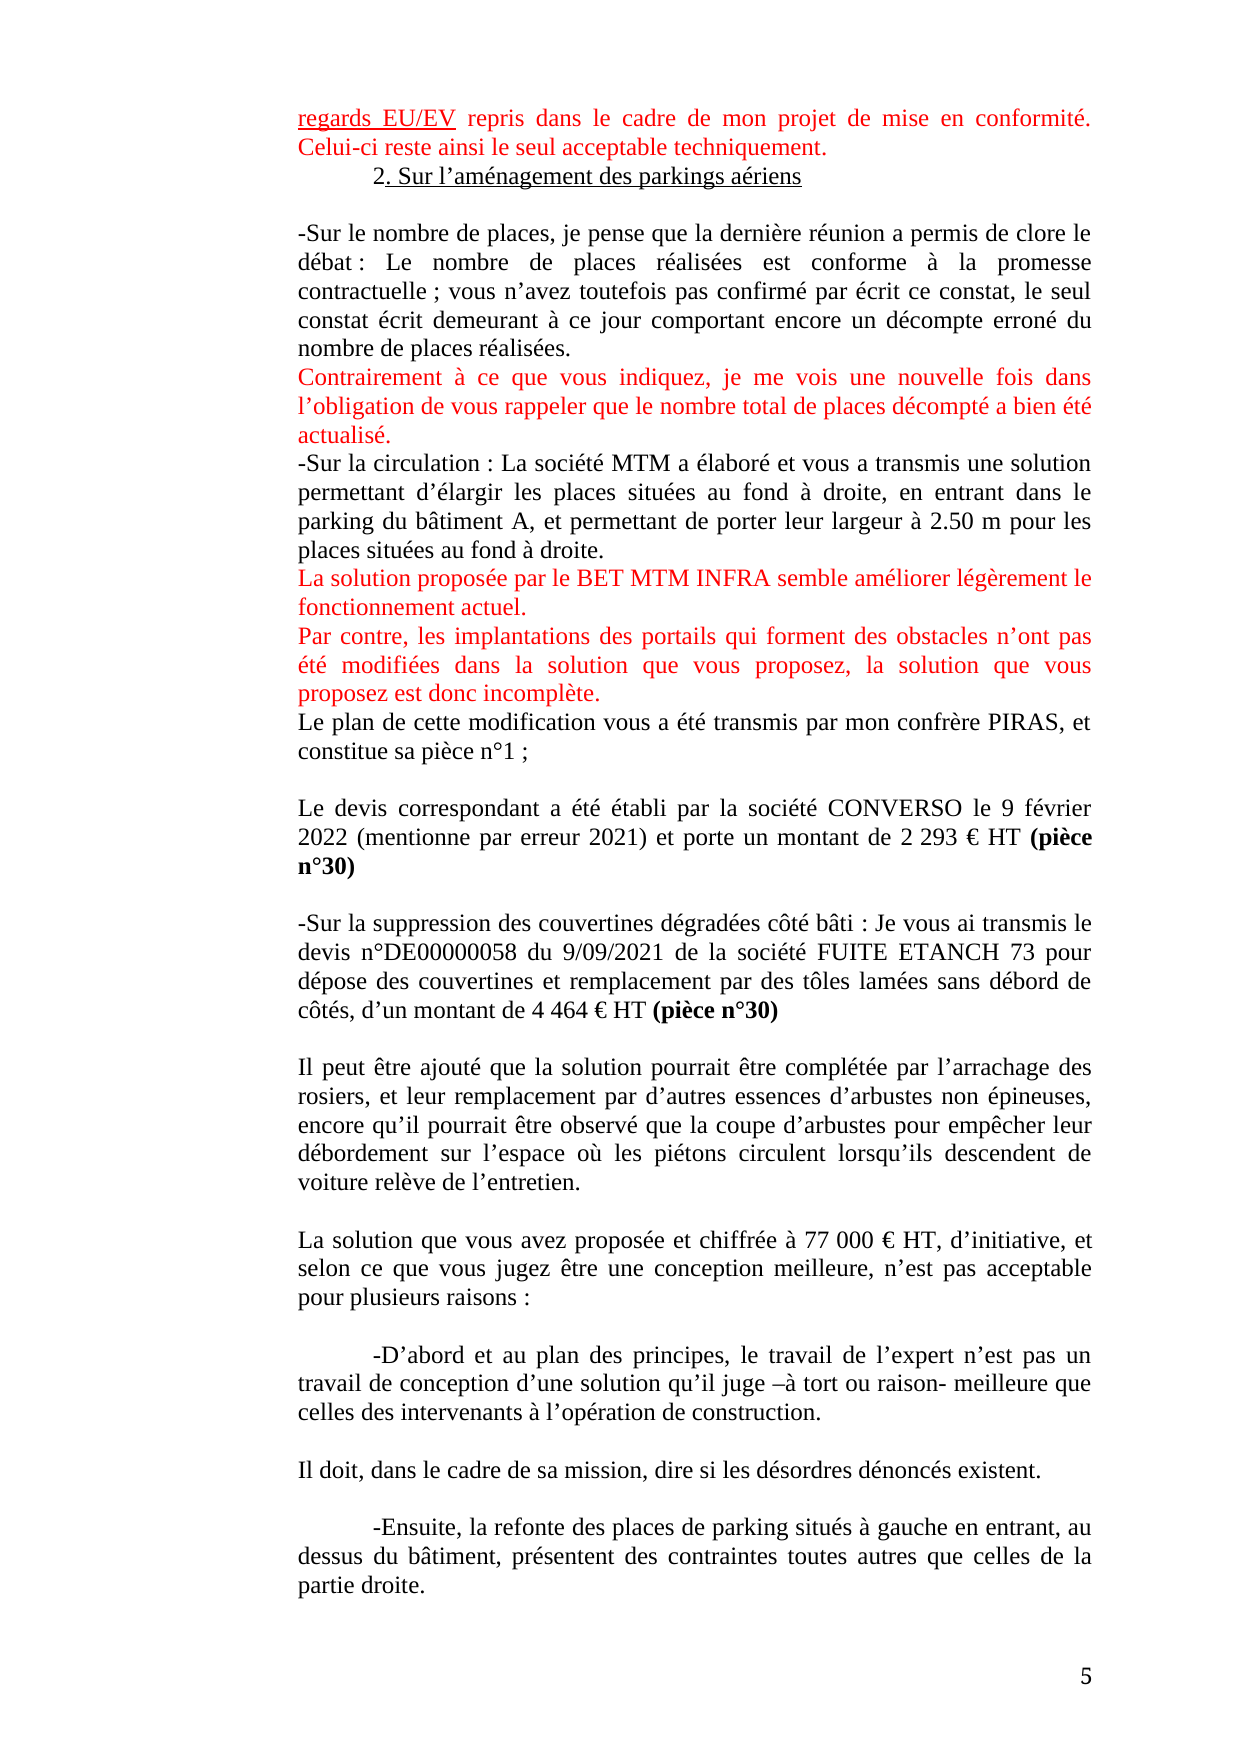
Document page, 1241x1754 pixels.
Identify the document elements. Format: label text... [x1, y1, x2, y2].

text -Ensuite, la refonte des places de parking situés à gauche en entrant, au dessus du bâtiment, présentent des contraintes toutes autres que celles de la partie droite. [298, 1512, 1092, 1598]
text Par contre, les implantations des portails qui forment des obstacles n’ont pas été modifiées dans la solution que vous proposez, la solution que vous proposez est donc incomplète. [298, 621, 1092, 707]
text -D’abord et au plan des principes, le travail de l’expert n’est pas un travail de conception d’une solution qu’il juge –à tort ou raison- meilleure que celles des intervenants à l’opération de construction. [298, 1340, 1092, 1426]
text Le devis correspondant a été établi par la société CONVERSO le 9 février 2022 (mentionne par erreur 2021) et porte un montant de 2 293 € HT (pièce n°30) [298, 793, 1092, 880]
text Le plan de cette modification vous a été transmis par mon confrère PIRAS, et constitue sa pièce n°1 ; [298, 707, 1092, 765]
text Il doit, dans le cadre de sa mission, dire si les désordres dénoncés existent. [223, 1455, 1092, 1483]
text 2. Sur l’aménagement des parkings aériens [298, 161, 1092, 190]
text La solution que vous avez proposée et chiffrée à 77 000 € HT, d’initiative, et selon ce que vous jugez être une conception meilleure, n’est pas acceptable pour plusieurs raisons : [298, 1225, 1092, 1311]
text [298, 103, 1092, 161]
text La solution proposée par le BET MTM INFRA semble améliorer légèrement le fonctionnement actuel. [298, 563, 1092, 621]
text -Sur la suppression des couvertines dégradées côté bâti : Je vous ai transmis le devis n°DE00000058 du 9/09/2021 de la société FUITE ETANCH 73 pour dépose des couvertines et remplacement par des tôles lamées sans débord de côtés, d’un montant de 4 464 € HT (pièce n°30) [298, 908, 1092, 1023]
text -Sur le nombre de places, je pense que la dernière réunion a permis de clore le débat : Le nombre de places réalisées est conforme à la promesse contractuelle ; vous n’avez toutefois pas confirmé par écrit ce constat, le seul constat écrit demeurant à ce jour comportant encore un décompte erroné du nombre de places réalisées. [298, 218, 1092, 362]
text Contrairement à ce que vous indiquez, je me vois une nouvelle fois dans l’obligation de vous rappeler que le nombre total de places décompté a bien été actualisé. [298, 362, 1092, 448]
text -Sur la circulation : La société MTM a élaboré et vous a transmis une solution permettant d’élargir les places situées au fond à droite, en entrant dans le parking du bâtiment A, et permettant de porter leur largeur à 2.50 m pour les places situées au fond à droite. [298, 448, 1092, 563]
text Il peut être ajouté que la solution pourrait être complétée par l’arrachage des rosiers, et leur remplacement par d’autres essences d’arbustes non épineuses, encore qu’il pourrait être observé que la coupe d’arbustes pour empêcher leur débordement sur l’espace où les piétons circulent lorsqu’ils descendent de voiture relève de l’entretien. [298, 1052, 1092, 1196]
